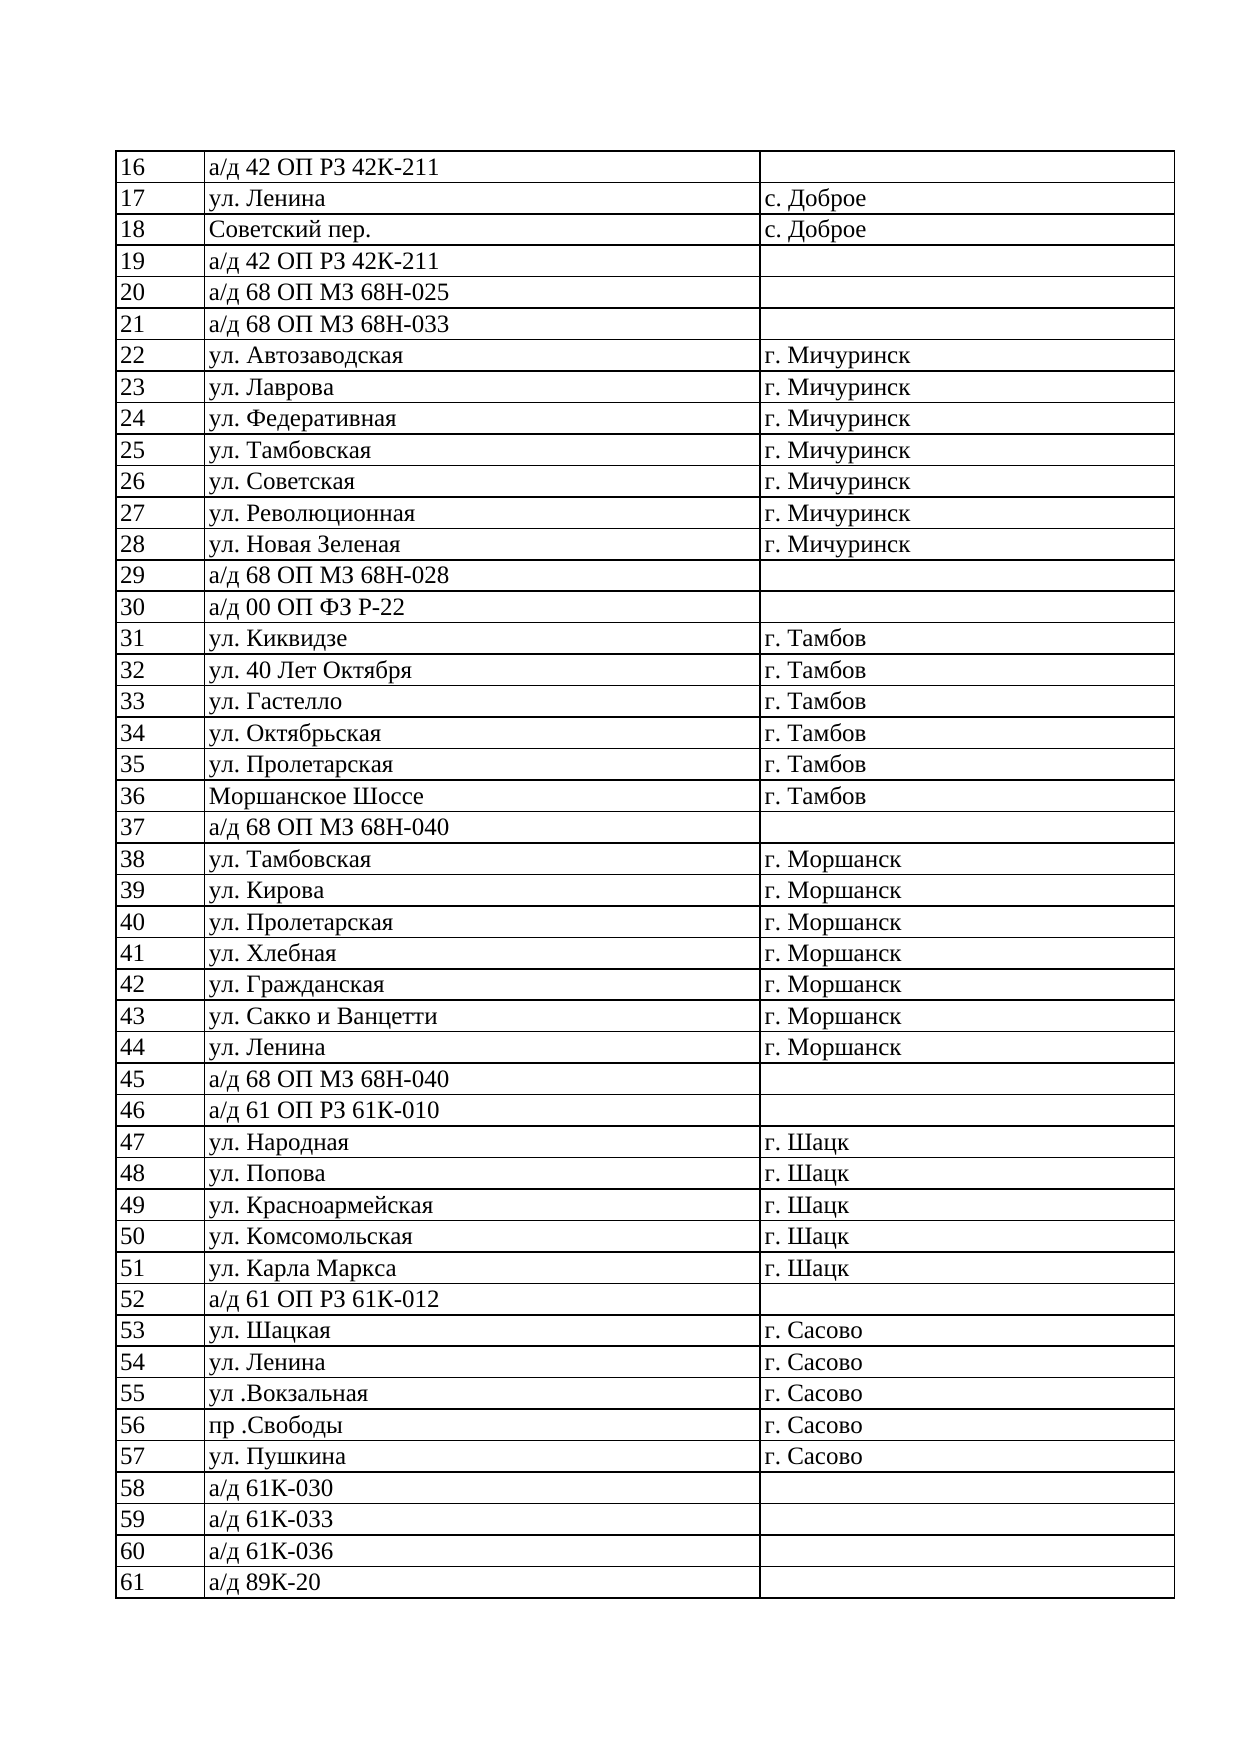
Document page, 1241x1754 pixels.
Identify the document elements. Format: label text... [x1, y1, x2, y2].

table_cell 39 [117, 875, 204, 905]
table_cell 61 [117, 1567, 204, 1597]
table_cell 44 [117, 1032, 204, 1062]
table_cell 49 [117, 1190, 204, 1219]
table_cell 59 [117, 1504, 204, 1534]
table_cell ул. Хлебная [205, 938, 759, 968]
table_cell 35 [117, 749, 204, 779]
table_cell ул. Пролетарская [205, 749, 759, 779]
table_cell ул. Пушкина [205, 1441, 759, 1471]
table_cell а/д 61К-030 [205, 1473, 759, 1503]
table_cell г. Шацк [761, 1253, 1174, 1282]
table_cell 31 [117, 623, 204, 653]
table_cell ул. Ленина [205, 1032, 759, 1062]
table_cell а/д 42 ОП РЗ 42К-211 [205, 152, 759, 181]
table_cell 26 [117, 466, 204, 496]
table_cell а/д 61 ОП РЗ 61К-012 [205, 1284, 759, 1314]
table_cell а/д 42 ОП РЗ 42К-211 [205, 246, 759, 276]
table_cell г. Шацк [761, 1127, 1174, 1157]
table_cell [761, 561, 1174, 590]
table_cell 28 [117, 529, 204, 559]
table_cell ул. Пролетарская [205, 907, 759, 936]
table_cell 48 [117, 1158, 204, 1188]
table_cell ул. Автозаводская [205, 340, 759, 370]
table_cell 29 [117, 561, 204, 590]
table_cell г. Тамбов [761, 781, 1174, 811]
table_cell г. Моршанск [761, 875, 1174, 905]
table_cell 45 [117, 1064, 204, 1094]
table_cell г. Мичуринск [761, 372, 1174, 402]
table_cell ул. Попова [205, 1158, 759, 1188]
table_cell 56 [117, 1410, 204, 1440]
table_cell ул. Шацкая [205, 1316, 759, 1345]
table_cell г. Сасово [761, 1441, 1174, 1471]
table_cell 19 [117, 246, 204, 276]
table_cell ул. Федеративная [205, 403, 759, 433]
table_cell Моршанское Шоссе [205, 781, 759, 811]
table_cell 27 [117, 498, 204, 527]
table_cell г. Моршанск [761, 938, 1174, 968]
table_cell а/д 68 ОП МЗ 68Н-033 [205, 309, 759, 339]
table_cell г. Моршанск [761, 1032, 1174, 1062]
table_cell а/д 00 ОП ФЗ Р-22 [205, 592, 759, 622]
table_cell с. Доброе [761, 183, 1174, 213]
table_cell 21 [117, 309, 204, 339]
table_cell ул. Гастелло [205, 686, 759, 716]
table_cell 32 [117, 655, 204, 685]
table_cell 58 [117, 1473, 204, 1503]
table_cell 18 [117, 215, 204, 244]
table_cell 54 [117, 1347, 204, 1377]
table_cell а/д 68 ОП МЗ 68Н-040 [205, 812, 759, 842]
table_cell ул. Советская [205, 466, 759, 496]
table_cell ул. Красноармейская [205, 1190, 759, 1219]
table_cell 36 [117, 781, 204, 811]
table_cell г. Мичуринск [761, 466, 1174, 496]
table_cell пр .Свободы [205, 1410, 759, 1440]
table_cell [761, 1536, 1174, 1566]
table_cell г. Мичуринск [761, 498, 1174, 527]
table_cell [761, 277, 1174, 307]
table_cell [761, 1504, 1174, 1534]
table_cell г. Моршанск [761, 907, 1174, 936]
table_cell 51 [117, 1253, 204, 1282]
table_cell а/д 68 ОП МЗ 68Н-028 [205, 561, 759, 590]
table_cell г. Моршанск [761, 844, 1174, 873]
table_cell ул .Вокзальная [205, 1378, 759, 1408]
table_cell 47 [117, 1127, 204, 1157]
table_cell 52 [117, 1284, 204, 1314]
table_cell 24 [117, 403, 204, 433]
table_cell ул. Ленина [205, 1347, 759, 1377]
table_cell 38 [117, 844, 204, 873]
table_cell 53 [117, 1316, 204, 1345]
table_cell ул. Тамбовская [205, 435, 759, 464]
table_cell 37 [117, 812, 204, 842]
table_cell ул. 40 Лет Октября [205, 655, 759, 685]
table_cell г. Сасово [761, 1316, 1174, 1345]
table_cell [761, 309, 1174, 339]
table_cell 50 [117, 1221, 204, 1251]
table_cell 57 [117, 1441, 204, 1471]
table_cell ул. Лаврова [205, 372, 759, 402]
table_cell г. Мичуринск [761, 340, 1174, 370]
table_cell 60 [117, 1536, 204, 1566]
table_cell 25 [117, 435, 204, 464]
table_cell Советский пер. [205, 215, 759, 244]
table_cell 42 [117, 970, 204, 999]
table_cell ул. Ленина [205, 183, 759, 213]
table_cell [761, 1284, 1174, 1314]
table_cell 22 [117, 340, 204, 370]
table_cell [761, 812, 1174, 842]
table_cell г. Сасово [761, 1347, 1174, 1377]
table_cell г. Тамбов [761, 686, 1174, 716]
table_cell г. Сасово [761, 1410, 1174, 1440]
table_cell [761, 246, 1174, 276]
table_cell 30 [117, 592, 204, 622]
table_cell 16 [117, 152, 204, 181]
table_cell ул. Гражданская [205, 970, 759, 999]
table_cell г. Мичуринск [761, 435, 1174, 464]
table_cell ул. Кирова [205, 875, 759, 905]
table_cell ул. Народная [205, 1127, 759, 1157]
table_cell а/д 68 ОП МЗ 68Н-040 [205, 1064, 759, 1094]
table_cell 46 [117, 1095, 204, 1125]
table_cell а/д 61К-033 [205, 1504, 759, 1534]
table_cell ул. Карла Маркса [205, 1253, 759, 1282]
table_cell ул. Тамбовская [205, 844, 759, 873]
table_cell [761, 592, 1174, 622]
table_cell ул. Революционная [205, 498, 759, 527]
table_cell г. Шацк [761, 1158, 1174, 1188]
table_cell 23 [117, 372, 204, 402]
table_cell [761, 1567, 1174, 1597]
table_cell 40 [117, 907, 204, 936]
table_cell 33 [117, 686, 204, 716]
table_cell [761, 1095, 1174, 1125]
table_cell г. Тамбов [761, 749, 1174, 779]
table_cell [761, 1064, 1174, 1094]
table_cell г. Тамбов [761, 655, 1174, 685]
table_cell г. Мичуринск [761, 403, 1174, 433]
table_cell а/д 68 ОП МЗ 68Н-025 [205, 277, 759, 307]
table_cell г. Шацк [761, 1221, 1174, 1251]
table_cell ул. Киквидзе [205, 623, 759, 653]
table_cell г. Сасово [761, 1378, 1174, 1408]
table_cell г. Моршанск [761, 1001, 1174, 1031]
table_cell ул. Комсомольская [205, 1221, 759, 1251]
table_cell г. Мичуринск [761, 529, 1174, 559]
table_cell а/д 61К-036 [205, 1536, 759, 1566]
table_cell г. Тамбов [761, 623, 1174, 653]
table_cell [761, 152, 1174, 181]
table_cell а/д 61 ОП РЗ 61К-010 [205, 1095, 759, 1125]
table_cell 20 [117, 277, 204, 307]
table_cell 55 [117, 1378, 204, 1408]
table_cell а/д 89К-20 [205, 1567, 759, 1597]
table_cell ул. Новая Зеленая [205, 529, 759, 559]
table_cell г. Тамбов [761, 718, 1174, 748]
table_cell г. Моршанск [761, 970, 1174, 999]
table_cell 34 [117, 718, 204, 748]
table_cell ул. Октябрьская [205, 718, 759, 748]
table_cell 43 [117, 1001, 204, 1031]
table_cell с. Доброе [761, 215, 1174, 244]
table_cell г. Шацк [761, 1190, 1174, 1219]
table_cell 41 [117, 938, 204, 968]
table_cell ул. Сакко и Ванцетти [205, 1001, 759, 1031]
table_cell 17 [117, 183, 204, 213]
table_cell [761, 1473, 1174, 1503]
